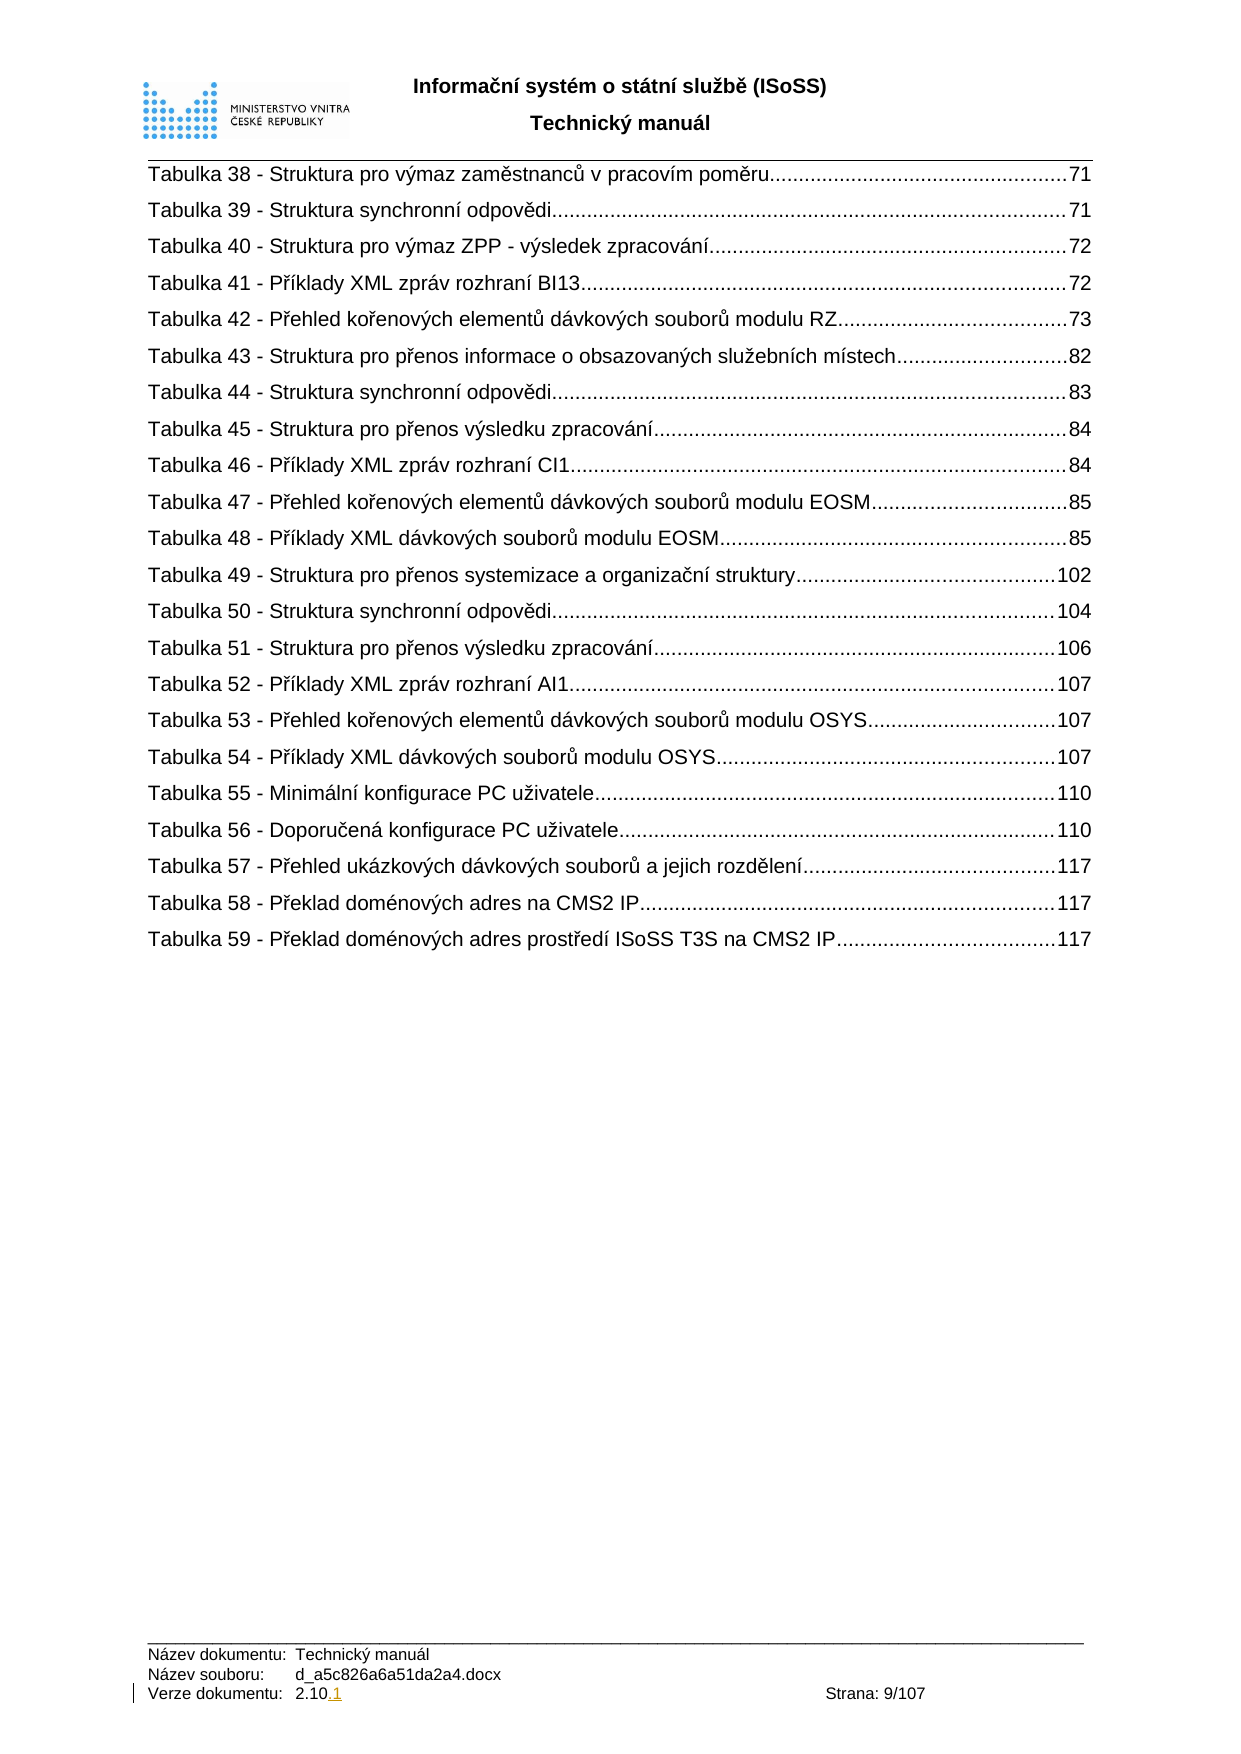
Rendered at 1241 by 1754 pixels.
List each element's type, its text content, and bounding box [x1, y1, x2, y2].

text Tabulka 53 - Přehled kořenových elementů dávkových souborů modulu OSYS 107 [148, 708, 1093, 732]
text Tabulka 44 - Struktura synchronní odpovědi 83 [148, 380, 1093, 404]
text Tabulka 55 - Minimální konfigurace PC uživatele 110 [148, 781, 1093, 805]
text Tabulka 47 - Přehled kořenových elementů dávkových souborů modulu EOSM 85 [148, 489, 1093, 513]
text Tabulka 58 - Překlad doménových adres na CMS2 IP 117 [148, 891, 1093, 914]
text Tabulka 38 - Struktura pro výmaz zaměstnanců v pracovím poměru 71 [148, 161, 1093, 185]
text Tabulka 57 - Přehled ukázkových dávkových souborů a jejich rozdělení 117 [148, 854, 1093, 878]
text Tabulka 43 - Struktura pro přenos informace o obsazovaných služebních místech 82 [148, 344, 1093, 368]
text Tabulka 39 - Struktura synchronní odpovědi 71 [148, 198, 1093, 222]
text Tabulka 45 - Struktura pro přenos výsledku zpracování 84 [148, 417, 1093, 441]
text Tabulka 59 - Překlad doménových adres prostředí ISoSS T3S na CMS2 IP 117 [148, 927, 1093, 951]
text Tabulka 42 - Přehled kořenových elementů dávkových souborů modulu RZ 73 [148, 307, 1093, 331]
text Tabulka 54 - Příklady XML dávkových souborů modulu OSYS 107 [148, 745, 1093, 769]
text Tabulka 56 - Doporučená konfigurace PC uživatele 110 [148, 818, 1093, 842]
text Tabulka 50 - Struktura synchronní odpovědi 104 [148, 599, 1093, 623]
picture [143, 82, 350, 139]
text Tabulka 48 - Příklady XML dávkových souborů modulu EOSM 85 [148, 526, 1093, 550]
text Tabulka 46 - Příklady XML zpráv rozhraní CI1 84 [148, 453, 1093, 477]
text Tabulka 52 - Příklady XML zpráv rozhraní AI1 107 [148, 672, 1093, 696]
text Tabulka 40 - Struktura pro výmaz ZPP - výsledek zpracování 72 [148, 234, 1093, 258]
text Tabulka 51 - Struktura pro přenos výsledku zpracování 106 [148, 635, 1093, 659]
text Tabulka 49 - Struktura pro přenos systemizace a organizační struktury 102 [148, 562, 1093, 586]
text Tabulka 41 - Příklady XML zpráv rozhraní BI13 72 [148, 271, 1093, 295]
